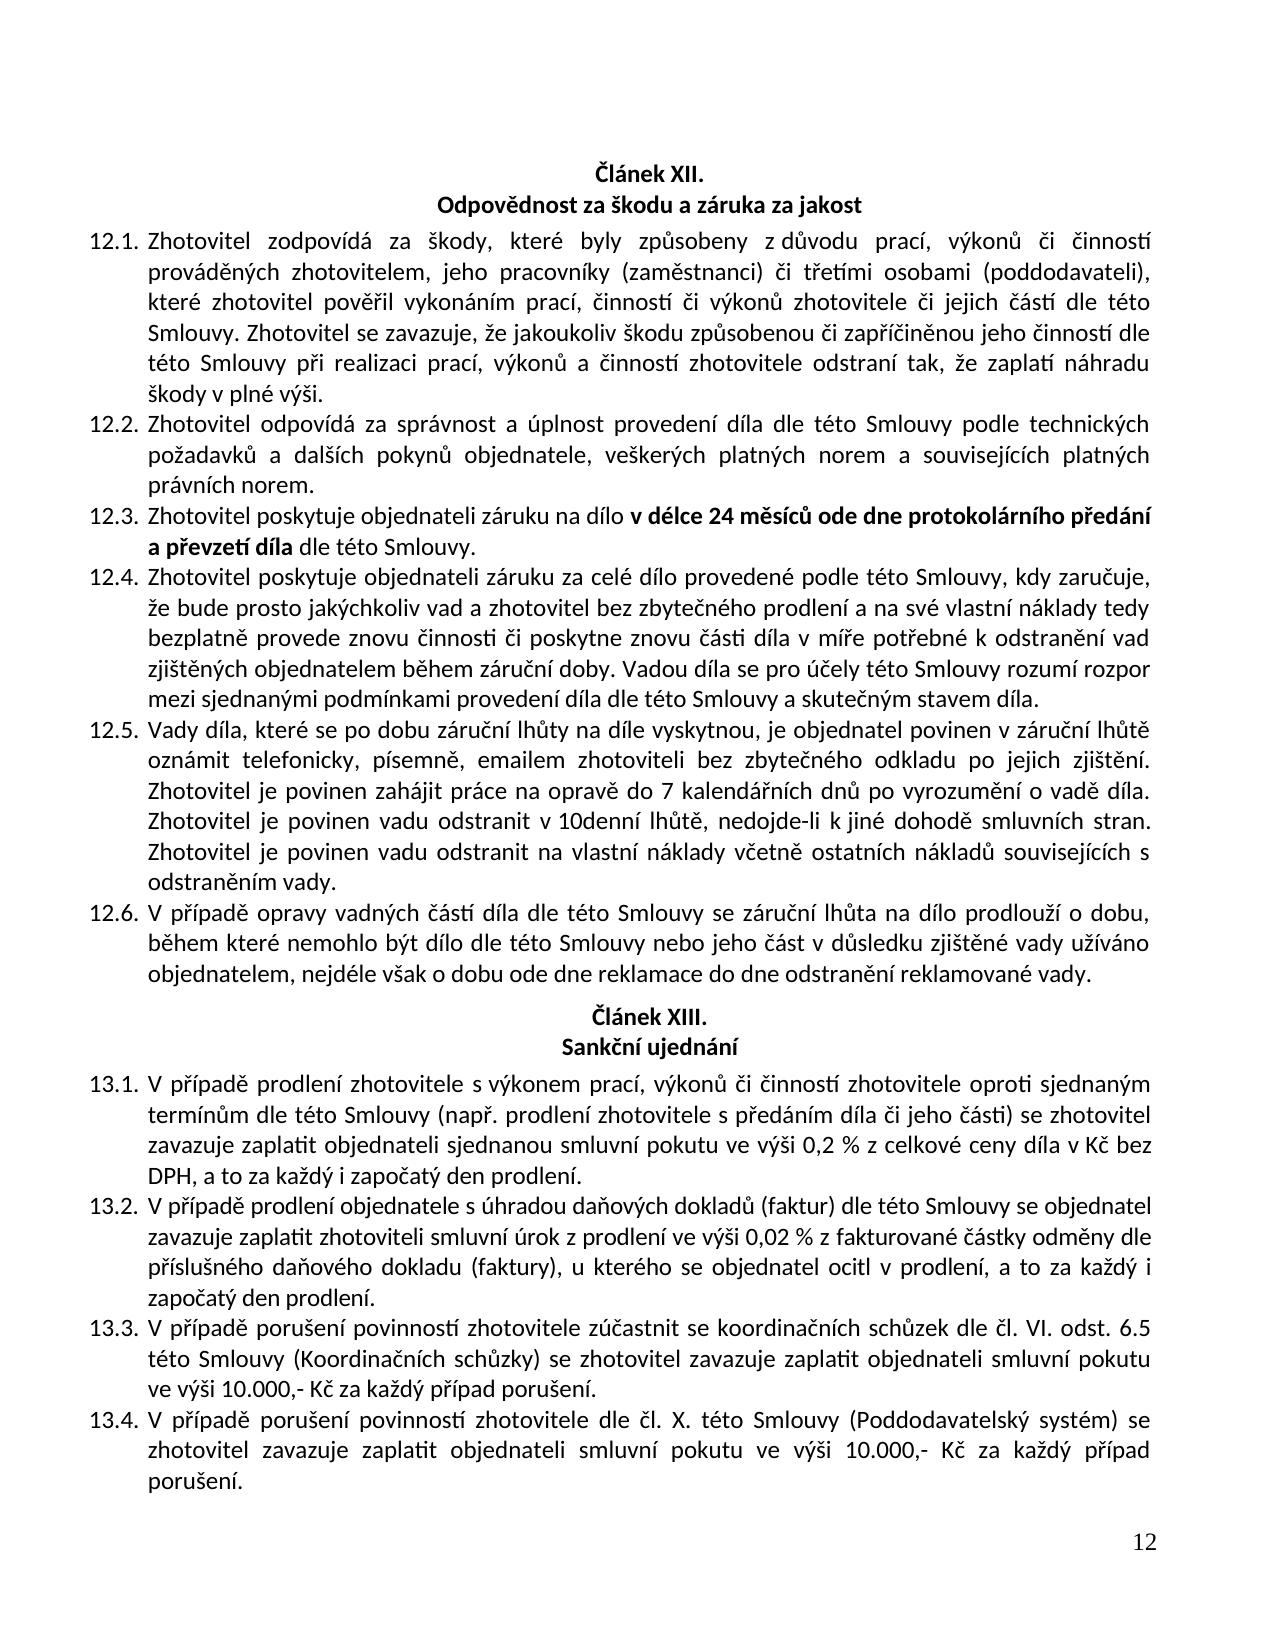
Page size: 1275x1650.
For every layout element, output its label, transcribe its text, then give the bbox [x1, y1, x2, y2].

list Odpovědnost za škodu a záruka za jakost [148, 189, 1152, 219]
list Sankční ujednání [148, 1032, 1152, 1062]
list V případě prodlení zhotovitele s výkonem prací, výkonů či činností zhotovitele oproti sjednaným termínům dle této Smlouvy (např. prodlení zhotovitele s předáním díla či jeho části) se zhotovitel zavazuje zaplatit objednateli sjednanou smluvní pokutu ve výši 0,2 % z celkové ceny díla v Kč bez DPH, a to za každý i započatý den prodlení. [89, 1068, 1152, 1190]
list Zhotovitel odpovídá za správnost a úplnost provedení díla dle této Smlouvy podle technických požadavků a dalších pokynů objednatele, veškerých platných norem a souvisejících platných právních norem. [89, 409, 1152, 500]
list Zhotovitel poskytuje objednateli záruku za celé dílo provedené podle této Smlouvy, kdy zaručuje, že bude prosto jakýchkoliv vad a zhotovitel bez zbytečného prodlení a na své vlastní náklady tedy bezplatně provede znovu činnosti či poskytne znovu části díla v míře potřebné k odstranění vad zjištěných objednatelem během záruční doby. Vadou díla se pro účely této Smlouvy rozumí rozpor mezi sjednanými podmínkami provedení díla dle této Smlouvy a skutečným stavem díla. [89, 561, 1152, 714]
list V případě porušení povinností zhotovitele dle čl. X. této Smlouvy (Poddodavatelský systém) se zhotovitel zavazuje zaplatit objednateli smluvní pokutu ve výši 10.000,- Kč za každý případ porušení. [89, 1404, 1152, 1496]
list Článek XII. [148, 158, 1152, 189]
list V případě opravy vadných částí díla dle této Smlouvy se záruční lhůta na dílo prodlouží o dobu, během které nemohlo být dílo dle této Smlouvy nebo jeho část v důsledku zjištěné vady užíváno objednatelem, nejdéle však o dobu ode dne reklamace do dne odstranění reklamované vady. [89, 897, 1152, 988]
list Vady díla, které se po dobu záruční lhůty na díle vyskytnou, je objednatel povinen v záruční lhůtě oznámit telefonicky, písemně, emailem zhotoviteli bez zbytečného odkladu po jejich zjištění. Zhotovitel je povinen zahájit práce na opravě do 7 kalendářních dnů po vyrozumění o vadě díla. Zhotovitel je povinen vadu odstranit v 10denní lhůtě, nedojde-li k jiné dohodě smluvních stran. Zhotovitel je povinen vadu odstranit na vlastní náklady včetně ostatních nákladů souvisejících s odstraněním vady. [89, 714, 1152, 897]
list V případě prodlení objednatele s úhradou daňových dokladů (faktur) dle této Smlouvy se objednatel zavazuje zaplatit zhotoviteli smluvní úrok z prodlení ve výši 0,02 % z fakturované částky odměny dle příslušného daňového dokladu (faktury), u kterého se objednatel ocitl v prodlení, a to za každý i započatý den prodlení. [89, 1190, 1152, 1312]
list Článek XIII. [148, 1001, 1152, 1032]
list Zhotovitel poskytuje objednateli záruku na dílo v délce 24 měsíců ode dne protokolárního předání a převzetí díla dle této Smlouvy. [89, 500, 1152, 561]
list V případě porušení povinností zhotovitele zúčastnit se koordinačních schůzek dle čl. VI. odst. 6.5 této Smlouvy (Koordinačních schůzky) se zhotovitel zavazuje zaplatit objednateli smluvní pokutu ve výši 10.000,- Kč za každý případ porušení. [89, 1312, 1152, 1404]
list Zhotovitel zodpovídá za škody, které byly způsobeny z důvodu prací, výkonů či činností prováděných zhotovitelem, jeho pracovníky (zaměstnanci) či třetími osobami (poddodavateli), které zhotovitel pověřil vykonáním prací, činností či výkonů zhotovitele či jejich částí dle této Smlouvy. Zhotovitel se zavazuje, že jakoukoliv škodu způsobenou či zapříčiněnou jeho činností dle této Smlouvy při realizaci prací, výkonů a činností zhotovitele odstraní tak, že zaplatí náhradu škody v plné výši. [89, 226, 1152, 409]
